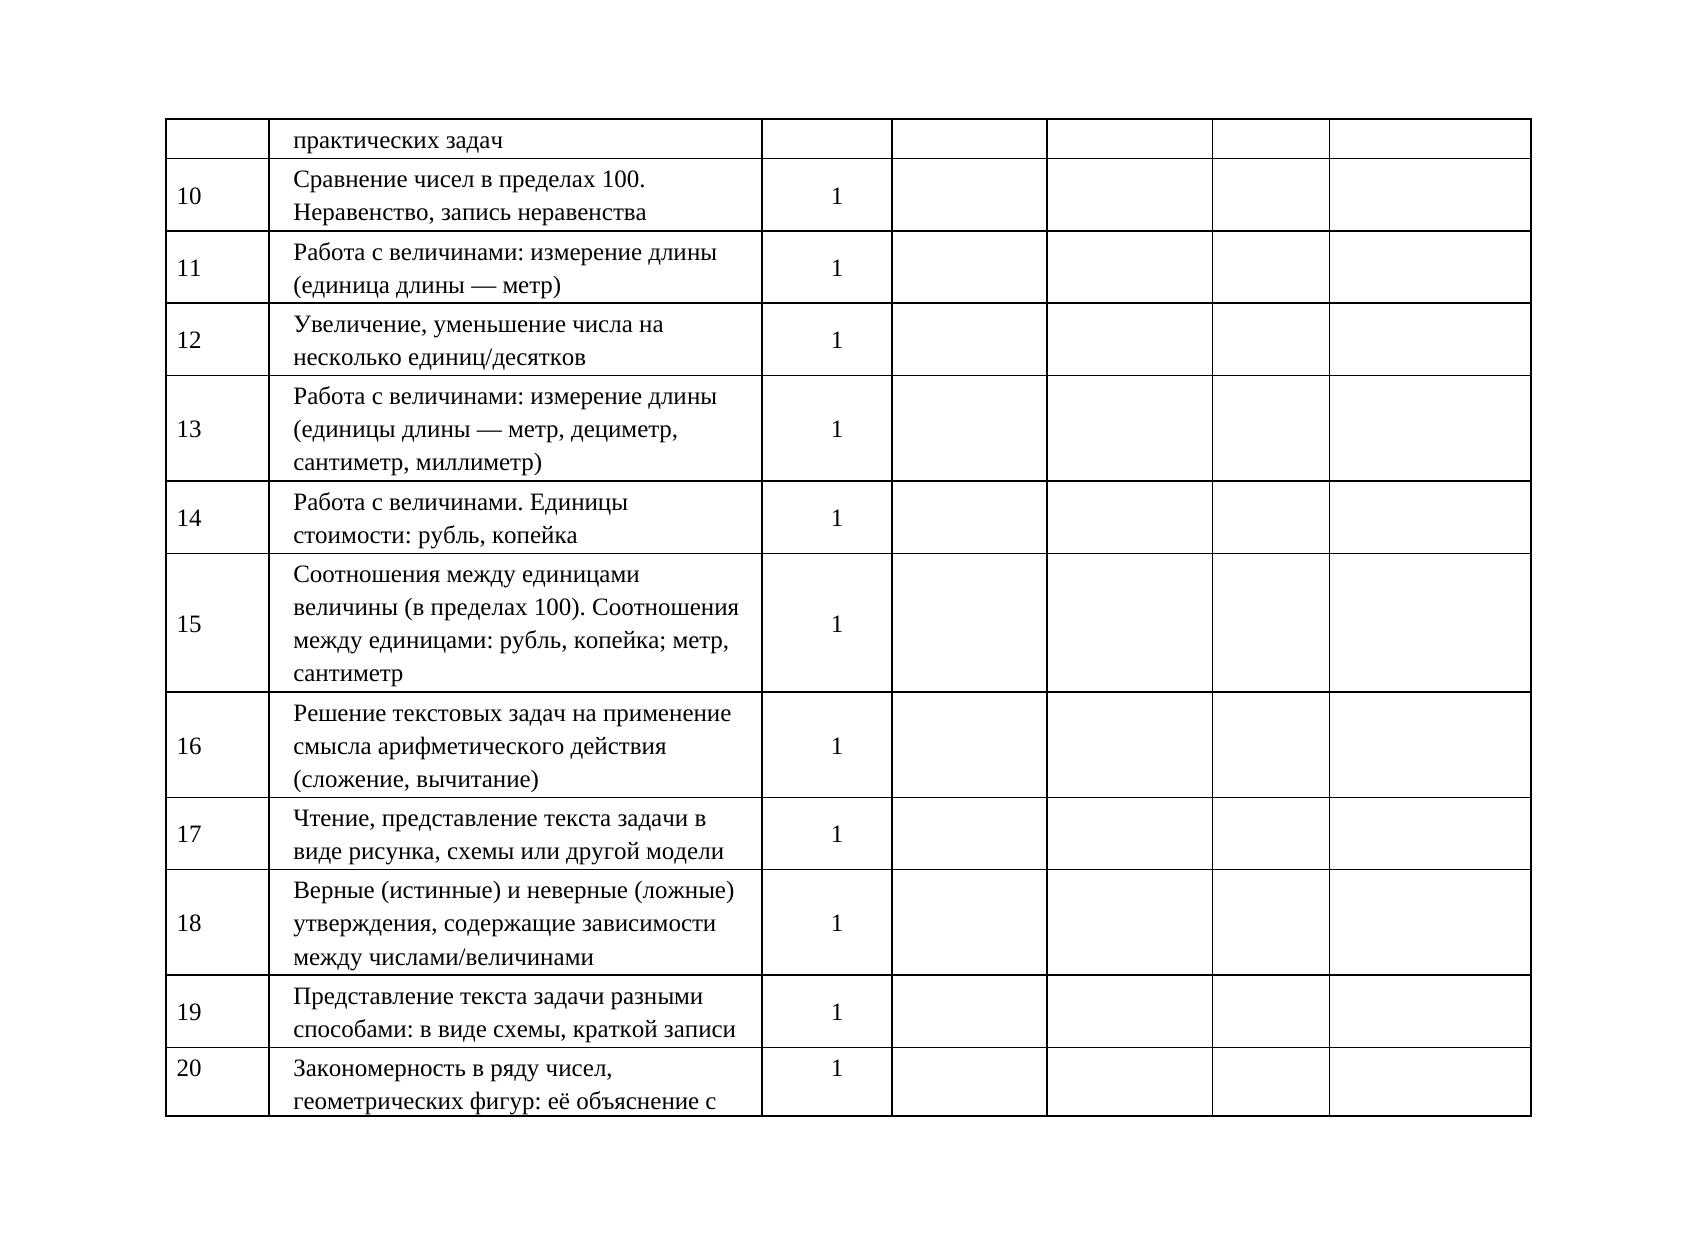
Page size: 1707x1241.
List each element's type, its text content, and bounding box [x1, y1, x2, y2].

table_cell [893, 376, 1046, 480]
table_cell [1330, 232, 1530, 302]
table_cell 14 [167, 482, 268, 552]
table_cell [893, 870, 1046, 974]
table_cell 16 [167, 693, 268, 796]
table_cell 1 [763, 304, 891, 375]
table_cell [1213, 870, 1329, 974]
table_cell [1048, 376, 1212, 480]
table_cell [1330, 1048, 1530, 1115]
table_cell 1 [763, 482, 891, 552]
table_cell 1 [763, 1048, 891, 1115]
table_cell Решение текстовых задач на применение смысла арифметического действия (сложение, вычитание) [270, 693, 761, 796]
table_cell [1330, 798, 1530, 869]
table_cell [893, 232, 1046, 302]
table_cell [1213, 976, 1329, 1047]
table_cell [893, 554, 1046, 691]
table_cell [1330, 120, 1530, 157]
table_cell 10 [167, 159, 268, 230]
table_cell [1048, 120, 1212, 157]
table_cell [893, 976, 1046, 1047]
table_cell [1330, 870, 1530, 974]
table_cell [1213, 798, 1329, 869]
table_cell [1213, 554, 1329, 691]
table_cell [893, 482, 1046, 552]
table_cell 18 [167, 870, 268, 974]
table_cell [1048, 304, 1212, 375]
table_cell 1 [763, 159, 891, 230]
table_cell Работа с величинами: измерение длины (единица длины — метр) [270, 232, 761, 302]
table_cell [1213, 304, 1329, 375]
table_cell 13 [167, 376, 268, 480]
table_cell [893, 304, 1046, 375]
table_cell Сравнение чисел в пределах 100. Неравенство, запись неравенства [270, 159, 761, 230]
table_cell 1 [763, 976, 891, 1047]
table_cell [1213, 120, 1329, 157]
table_cell 19 [167, 976, 268, 1047]
table_cell [893, 693, 1046, 796]
table_cell Представление текста задачи разными способами: в виде схемы, краткой записи [270, 976, 761, 1047]
table_cell [1048, 798, 1212, 869]
table_cell 17 [167, 798, 268, 869]
table_cell [1213, 376, 1329, 480]
table_cell 1 [763, 554, 891, 691]
table_cell [1213, 693, 1329, 796]
table_cell 1 [763, 376, 891, 480]
table_cell [1048, 870, 1212, 974]
table_cell 20 [167, 1048, 268, 1115]
table_cell 1 [763, 870, 891, 974]
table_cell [270, 1048, 761, 1115]
table_cell [1048, 232, 1212, 302]
table_cell Работа с величинами: измерение длины (единицы длины — метр, дециметр, сантиметр, миллиметр) [270, 376, 761, 480]
table_cell [1048, 1048, 1212, 1115]
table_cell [270, 120, 761, 157]
table_cell 1 [763, 120, 891, 157]
table_cell 1 [763, 232, 891, 302]
table_cell [1330, 304, 1530, 375]
table_cell 1 [763, 798, 891, 869]
table_cell 1 [763, 693, 891, 796]
table_cell 15 [167, 554, 268, 691]
table_cell [1213, 482, 1329, 552]
table_cell [1048, 976, 1212, 1047]
table_cell [893, 1048, 1046, 1115]
table_cell [893, 120, 1046, 157]
table_cell Соотношения между единицами величины (в пределах 100). Соотношения между единицами: рубль, копейка; метр, сантиметр [270, 554, 761, 691]
table_cell [1048, 693, 1212, 796]
table_cell [1048, 482, 1212, 552]
table_cell [1213, 1048, 1329, 1115]
table_cell Верные (истинные) и неверные (ложные) утверждения, содержащие зависимости между числами/величинами [270, 870, 761, 974]
table_cell [1330, 482, 1530, 552]
table_cell [893, 159, 1046, 230]
table_cell [1330, 376, 1530, 480]
table_cell [1330, 976, 1530, 1047]
table_cell [1048, 159, 1212, 230]
table_cell [1048, 554, 1212, 691]
table_cell Чтение, представление текста задачи в виде рисунка, схемы или другой модели [270, 798, 761, 869]
table_cell [1213, 159, 1329, 230]
table_cell [1330, 693, 1530, 796]
table_cell [1330, 554, 1530, 691]
table_cell Работа с величинами. Единицы стоимости: рубль, копейка [270, 482, 761, 552]
table_cell 12 [167, 304, 268, 375]
table_cell [1330, 159, 1530, 230]
table_cell Увеличение, уменьшение числа на несколько единиц/десятков [270, 304, 761, 375]
table_cell 11 [167, 232, 268, 302]
table_cell 9 [167, 120, 268, 157]
table_cell [893, 798, 1046, 869]
table_cell [1213, 232, 1329, 302]
